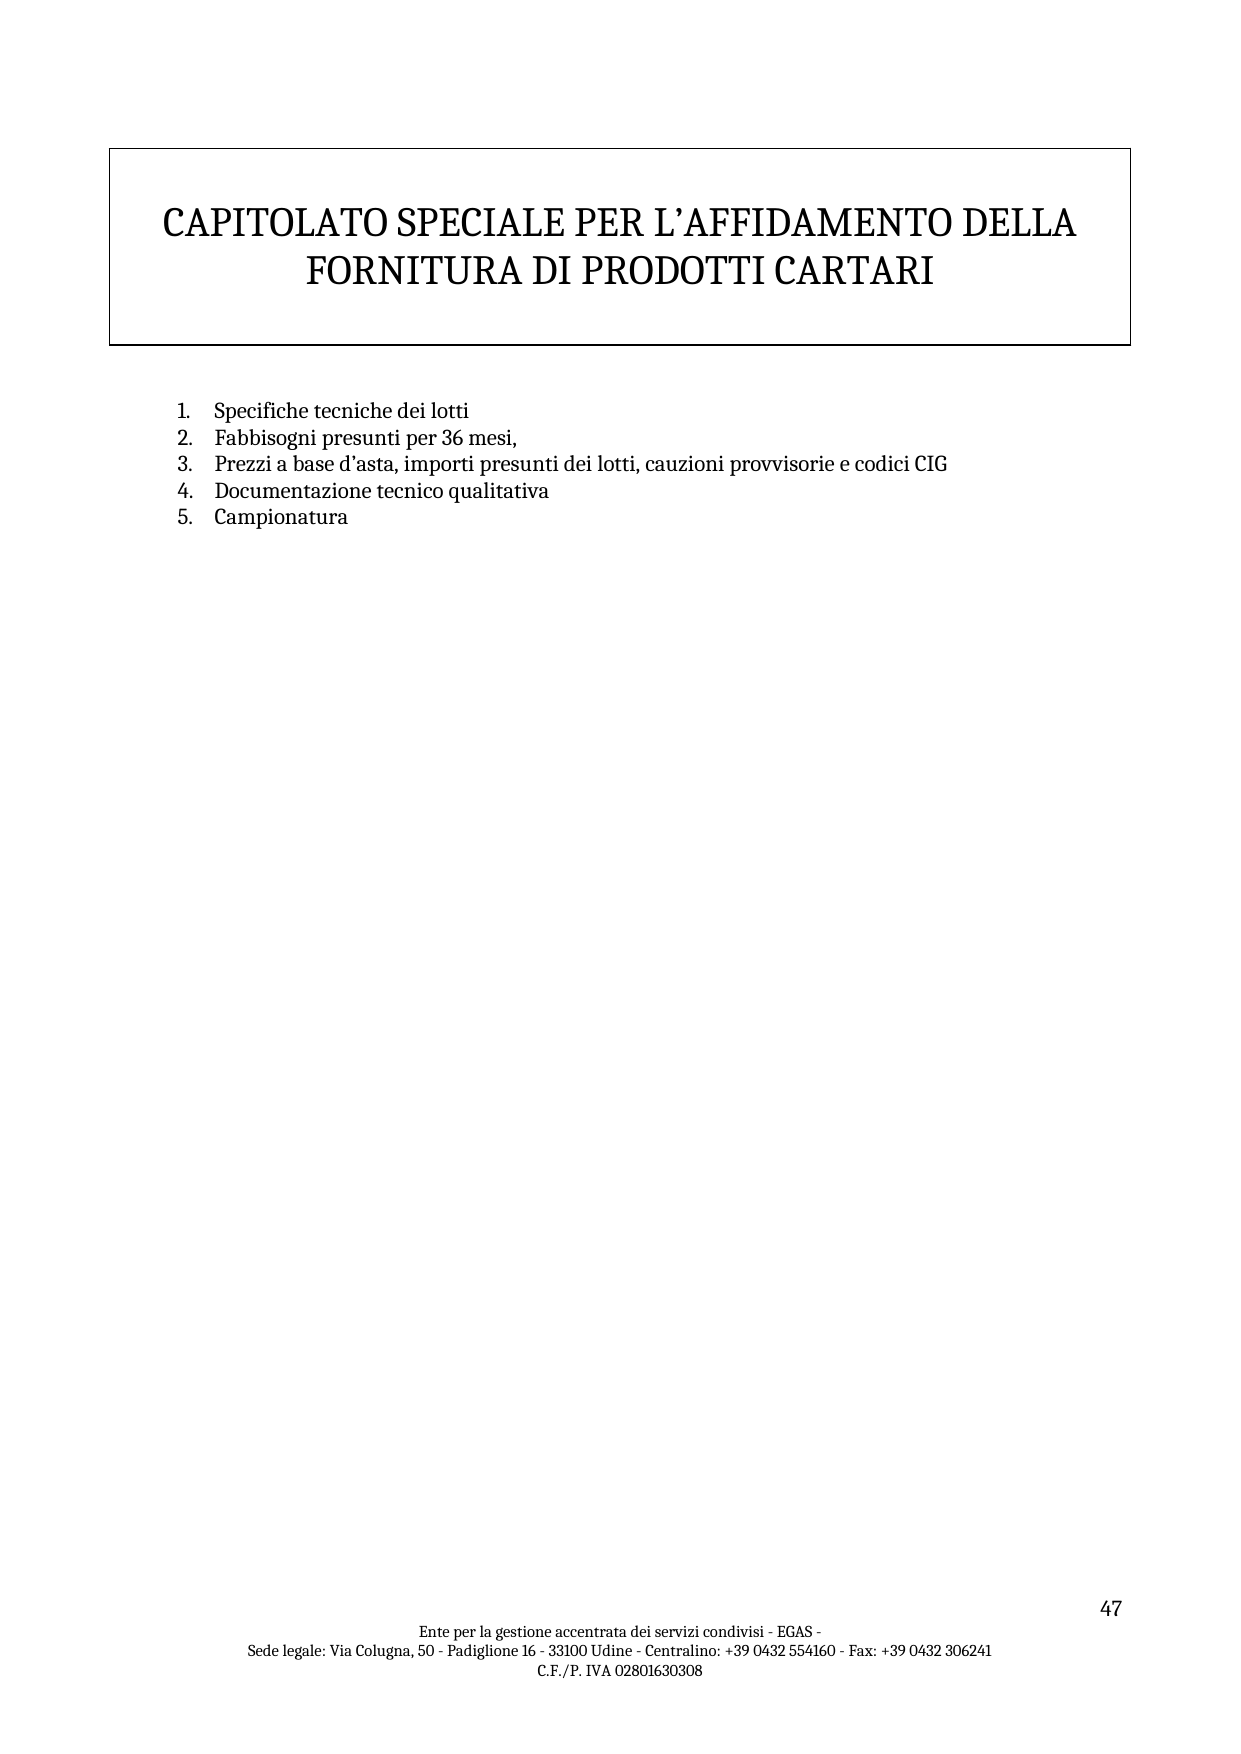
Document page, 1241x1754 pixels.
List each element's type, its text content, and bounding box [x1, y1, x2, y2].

list Specifiche tecniche dei lotti [177, 398, 1122, 425]
list Fabbisogni presunti per 36 mesi, [177, 425, 1122, 451]
list Prezzi a base d’asta, importi presunti dei lotti, cauzioni provvisorie e codici CIG [177, 451, 1122, 477]
text CAPITOLATO SPECIALE PER L’AFFIDAMENTO DELLA FORNITURA DI PRODOTTI CARTARI [118, 199, 1122, 294]
list Documentazione tecnico qualitativa [177, 477, 1122, 504]
list Campionatura [177, 504, 1122, 530]
